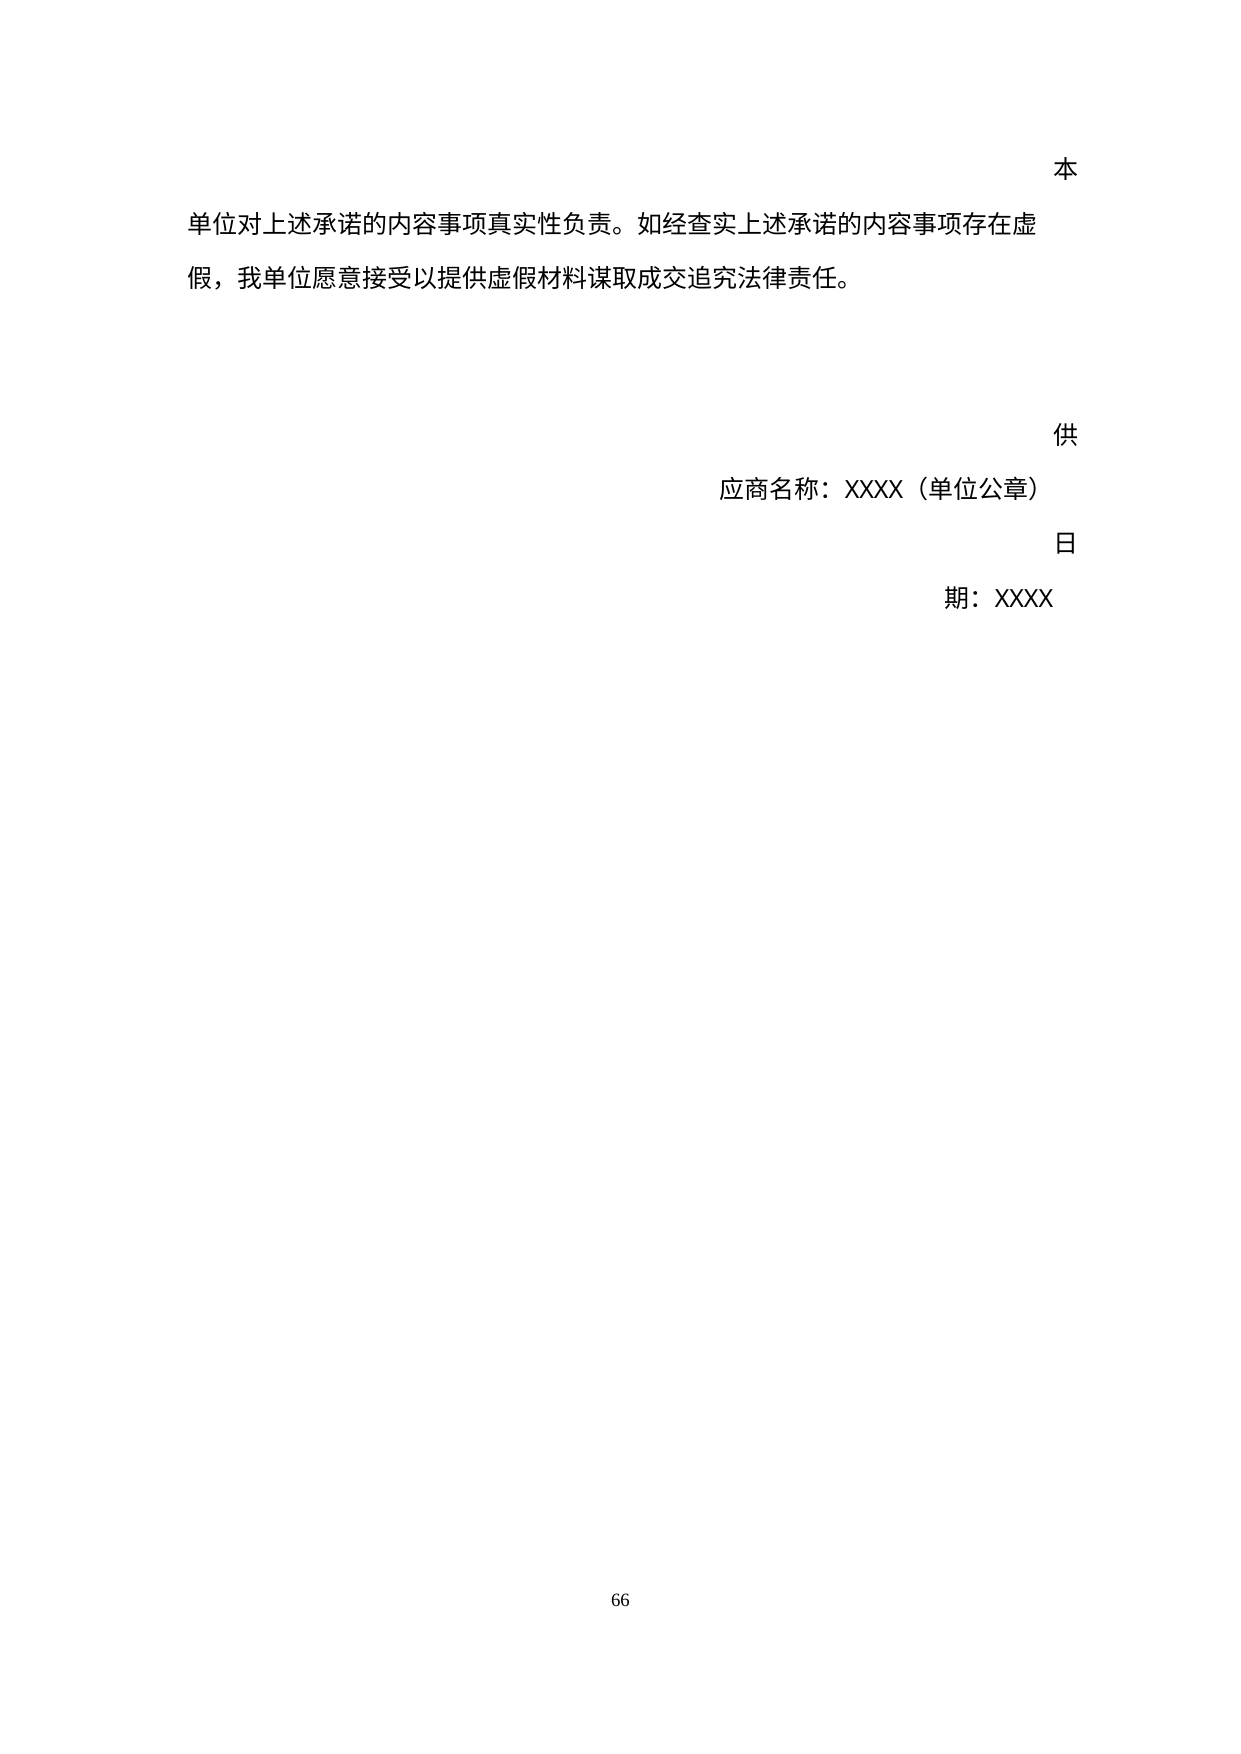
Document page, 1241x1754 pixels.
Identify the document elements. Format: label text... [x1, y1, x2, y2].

text 日期：XXXX 格式1-4 [187, 524, 1053, 614]
text 本单位对上述承诺的内容事项真实性负责。如经查实上述承诺的内容事项存在虚假，我单位愿意接受以提供虚假材料谋取成交追究法律责任。 [187, 150, 1053, 295]
text 供应商名称：XXXX（单位公章） [187, 415, 1053, 506]
